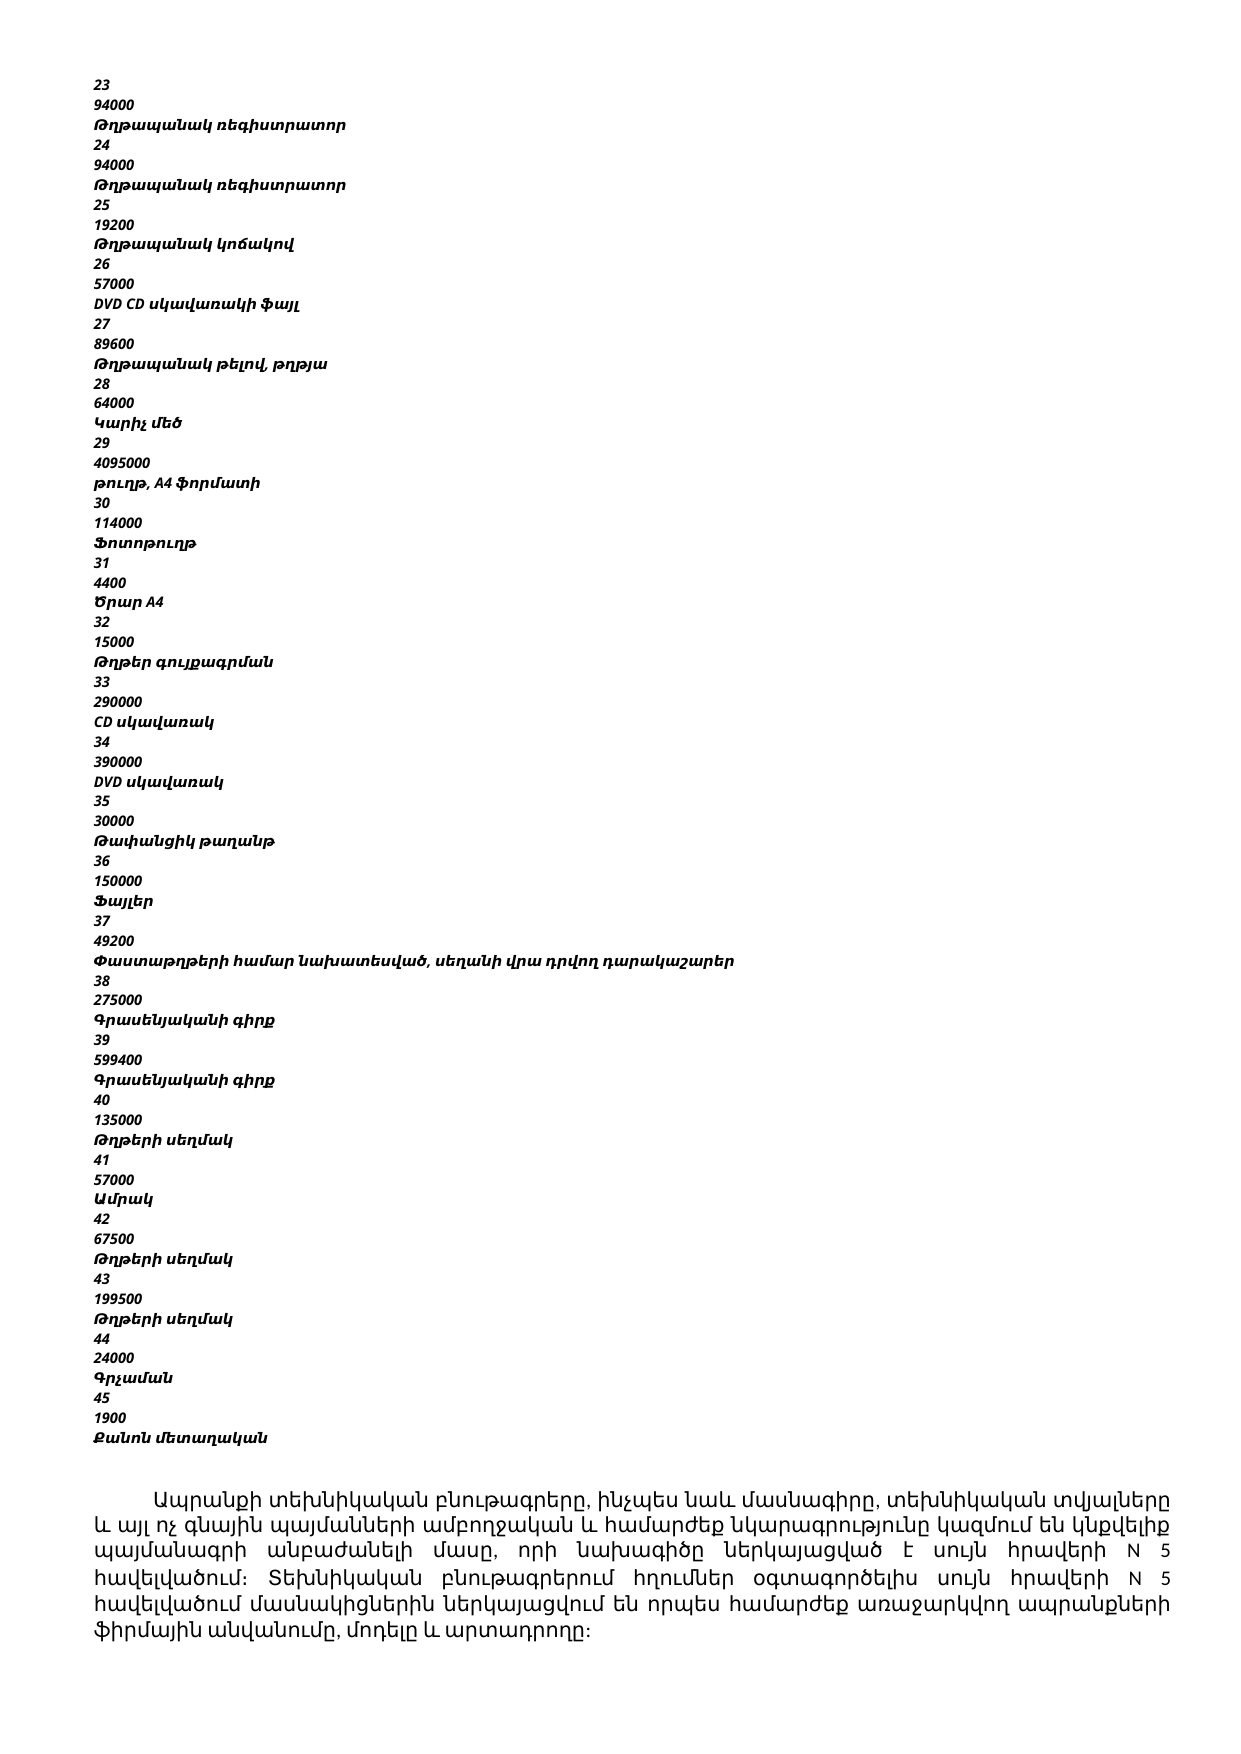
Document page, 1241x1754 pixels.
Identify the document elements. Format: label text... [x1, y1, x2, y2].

text Ապրանքի տեխնիկական բնութագրերը, ինչպես նաև մասնագիրը, տեխնիկական տվյալները և այլ ոչ գնային պայմանների ամբողջական և համարժեք նկարագրությունը կազմում են կնքվելիք պայմանագրի անբաժանելի մասը, որի նախագիծը ներկայացված է սույն հրավերի N 5 հավելվածում։ Տեխնիկական բնութագրերում հղումներ օգտագործելիս սույն հրավերի N 5 հավելվածում մասնակիցներին ներկայացվում են որպես համարժեք առաջարկվող ապրանքների ֆիրմային անվանումը, մոդելը և արտադրողը: [94, 1487, 1171, 1642]
